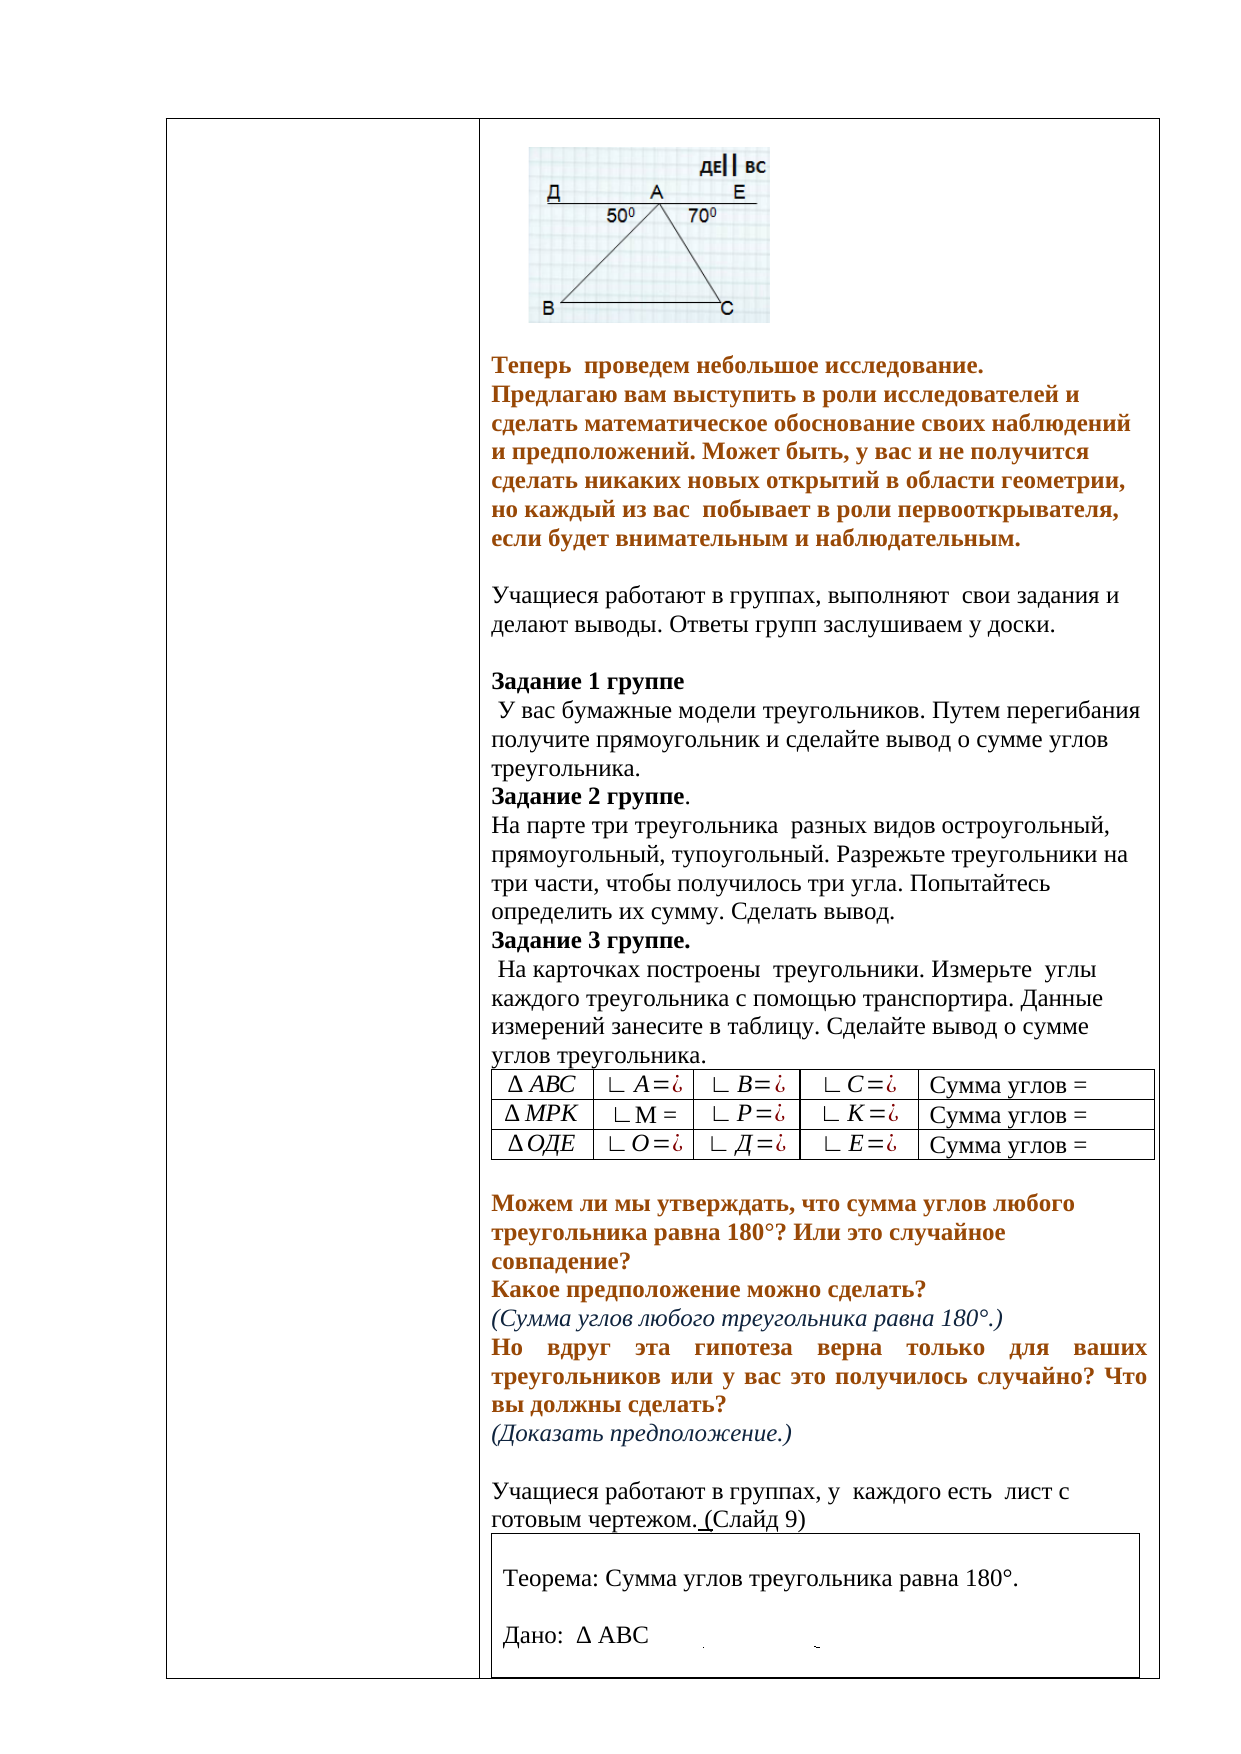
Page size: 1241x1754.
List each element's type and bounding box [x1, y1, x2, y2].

table_cell [167, 119, 479, 1678]
table_cell [480, 119, 1159, 1678]
picture [528, 147, 770, 323]
